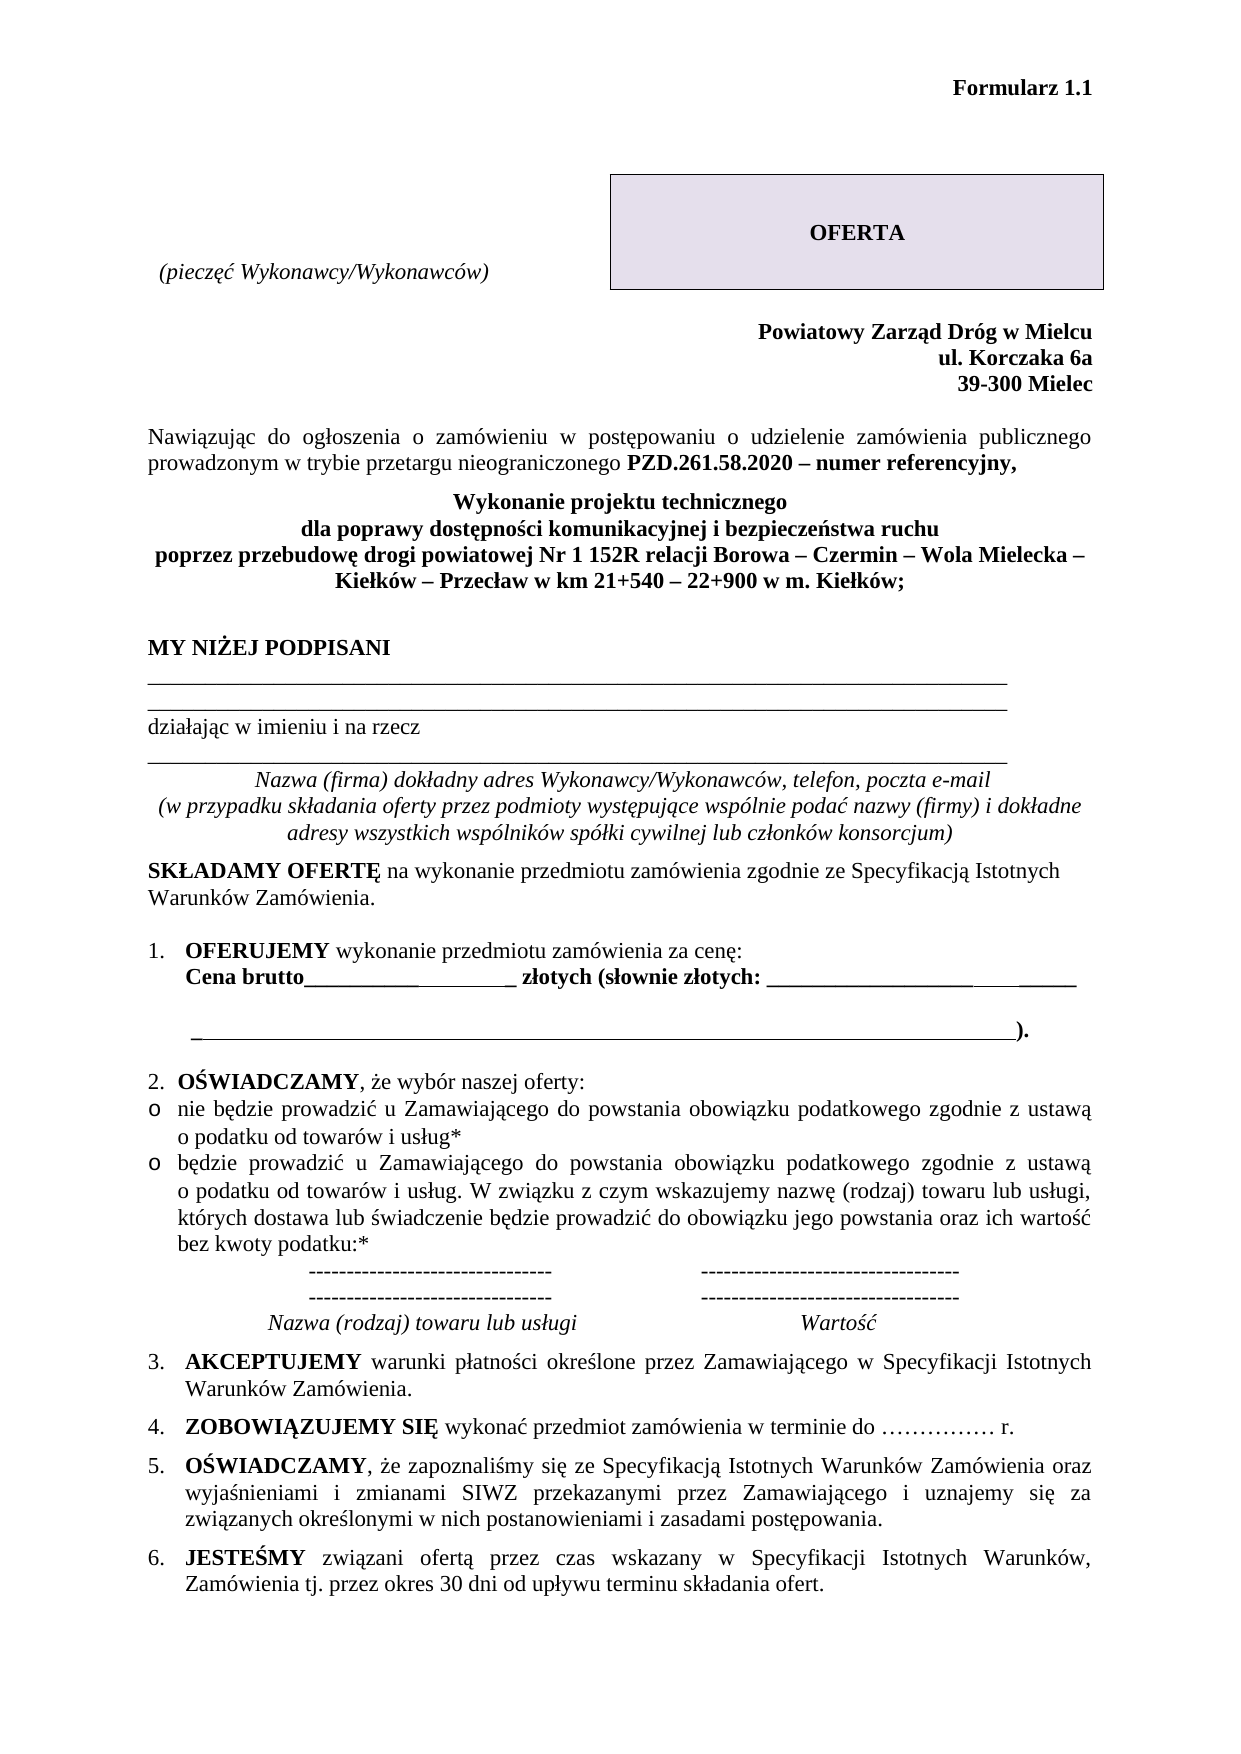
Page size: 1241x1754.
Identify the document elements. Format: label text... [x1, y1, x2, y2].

table_header (pieczęć Wykonawcy/Wykonawców) [148, 174, 610, 289]
text Nazwa (firma) dokładny adres Wykonawcy/Wykonawców, telefon, poczta e-mail [148, 766, 1093, 792]
text 39-300 Mielec [148, 370, 1093, 397]
text Nazwa (rodzaj) towaru lub usługi Wartość [148, 1309, 1093, 1336]
text dla poprawy dostępności komunikacyjnej i bezpieczeństwa ruchu [148, 515, 1093, 541]
text SKŁADAMY OFERTĘ na wykonanie przedmiotu zamówienia zgodnie ze Specyfikacją Istotnych Warunków Zamówienia. [148, 858, 1093, 910]
text ___________________________________________________________________________ [148, 661, 1093, 687]
text działając w imieniu i na rzecz [148, 713, 1093, 740]
list AKCEPTUJEMY warunki płatności określone przez Zamawiającego w Specyfikacji Istotnych Warunków Zamówienia. [148, 1348, 1093, 1401]
text Wykonanie projektu technicznego [148, 488, 1093, 515]
table_header OFERTA [611, 175, 1103, 289]
text Nawiązując do ogłoszenia o zamówieniu w postępowaniu o udzielenie zamówienia publicznego prowadzonym w trybie przetargu nieograniczonego PZD.261.58.2020 – numer referencyjny, [148, 423, 1093, 476]
list OŚWIADCZAMY, że wybór naszej oferty: [148, 1068, 1093, 1095]
list JESTEŚMY związani ofertą przez czas wskazany w Specyfikacji Istotnych Warunków, Zamówienia tj. przez okres 30 dni od upływu terminu składania ofert. [148, 1544, 1093, 1597]
text -------------------------------- ---------------------------------- [177, 1257, 1093, 1283]
text (w przypadku składania oferty przez podmioty występujące wspólnie podać nazwy (firmy) i dokładne adresy wszystkich wspólników spółki cywilnej lub członków konsorcjum) [148, 792, 1093, 845]
text Powiatowy Zarząd Dróg w Mielcu [148, 318, 1093, 344]
text ___________________________________________________________________________ [148, 687, 1093, 713]
text _ ). [185, 1016, 1093, 1042]
text MY NIŻEJ PODPISANI [148, 634, 1093, 661]
text ___________________________________________________________________________ [148, 740, 1093, 766]
text Cena brutto__________ _ złotych (słownie złotych: __________________ _____ [185, 963, 1093, 989]
text -------------------------------- ---------------------------------- [177, 1283, 1093, 1309]
text ul. Korczaka 6a [148, 344, 1093, 370]
list OŚWIADCZAMY, że zapoznaliśmy się ze Specyfikacją Istotnych Warunków Zamówienia oraz wyjaśnieniami i zmianami SIWZ przekazanymi przez Zamawiającego i uznajemy się za związanych określonymi w nich postanowieniami i zasadami postępowania. [148, 1452, 1093, 1531]
list OFERUJEMY wykonanie przedmiotu zamówienia za cenę: [148, 937, 1093, 963]
text poprzez przebudowę drogi powiatowej Nr 1 152R relacji Borowa – Czermin – Wola Mielecka – Kiełków – Przecław w km 21+540 – 22+900 w m. Kiełków; [148, 541, 1093, 594]
list nie będzie prowadzić u Zamawiającego do powstania obowiązku podatkowego zgodnie z ustawą o podatku od towarów i usług* [148, 1095, 1093, 1149]
list ZOBOWIĄZUJEMY SIĘ wykonać przedmiot zamówienia w terminie do …………… r. [148, 1413, 1093, 1440]
list będzie prowadzić u Zamawiającego do powstania obowiązku podatkowego zgodnie z ustawą o podatku od towarów i usług. W związku z czym wskazujemy nazwę (rodzaj) towaru lub usługi, których dostawa lub świadczenie będzie prowadzić do obowiązku jego powstania oraz ich wartość bez kwoty podatku:* [148, 1149, 1093, 1257]
